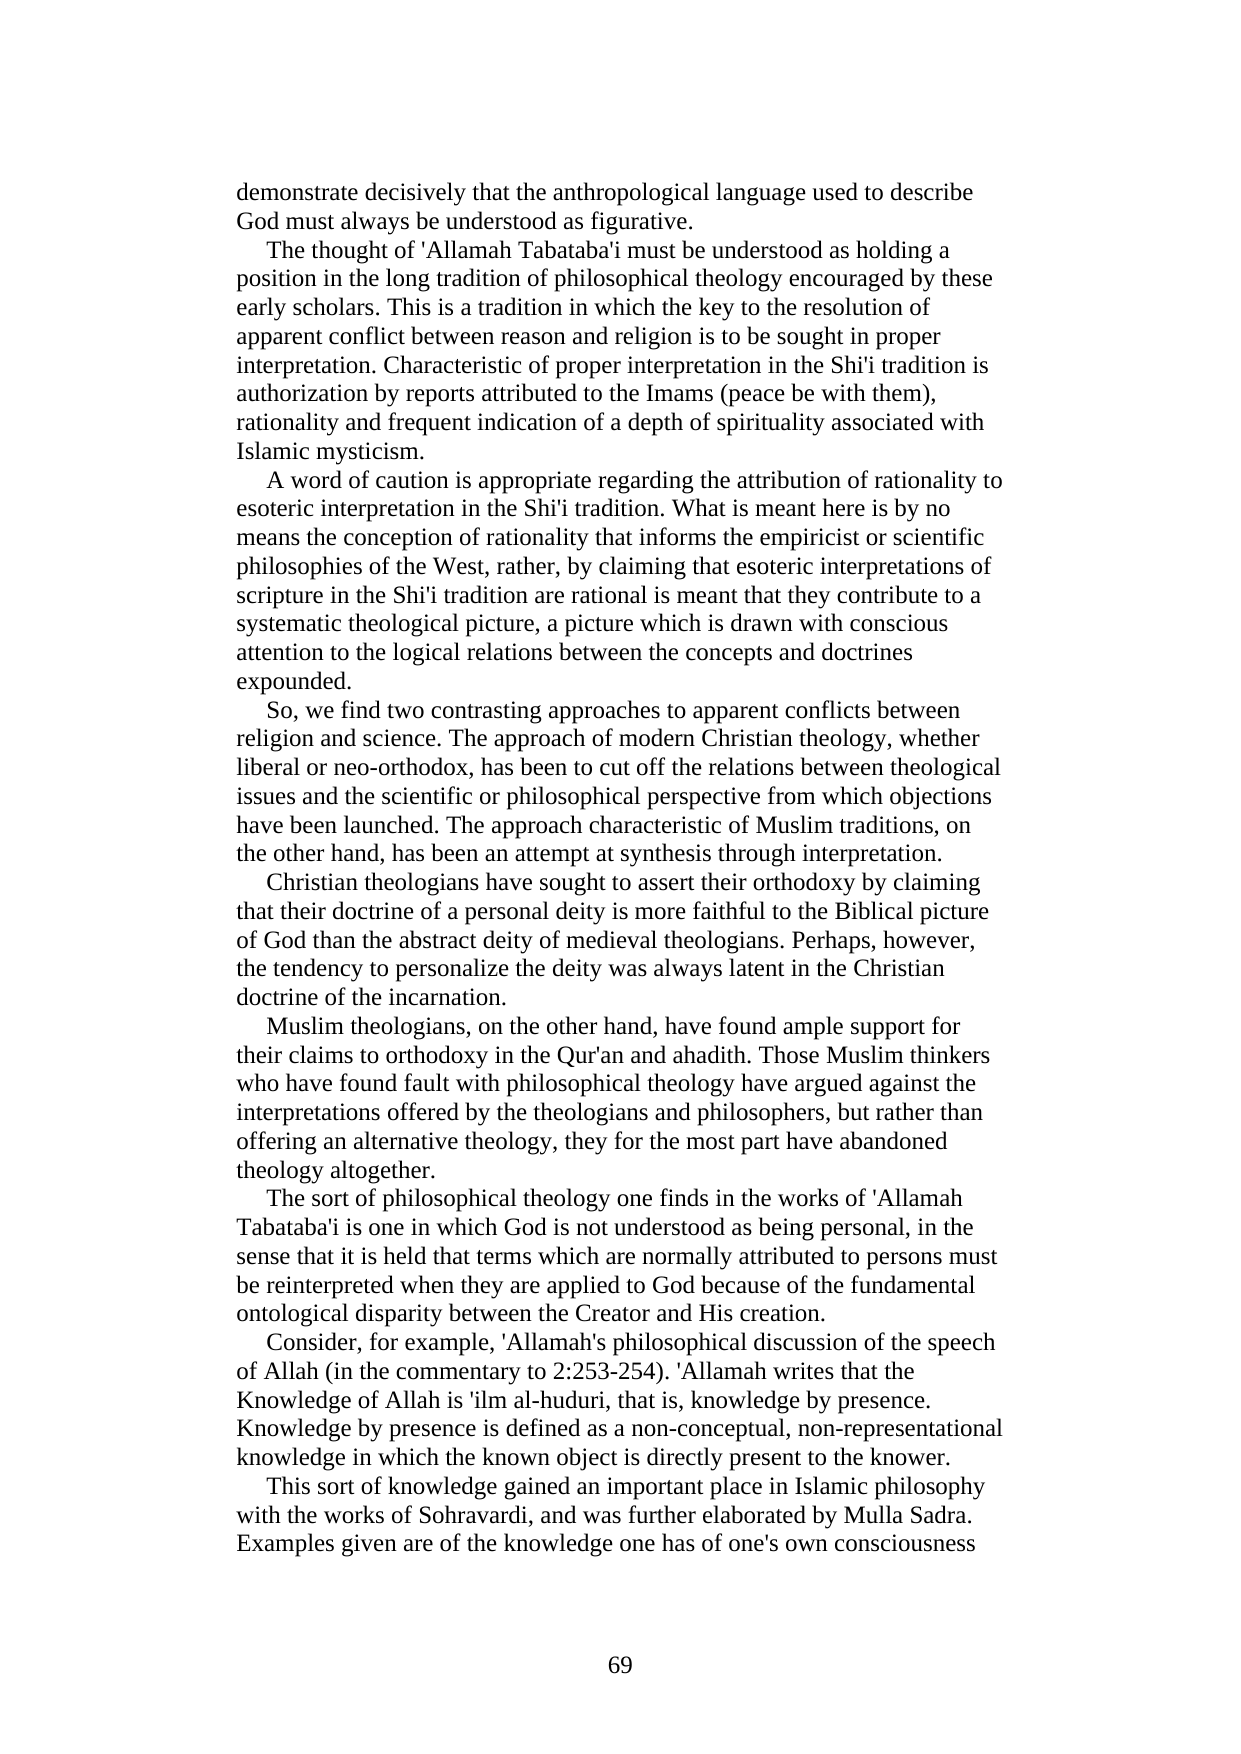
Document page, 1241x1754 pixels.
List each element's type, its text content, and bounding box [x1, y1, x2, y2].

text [236, 177, 1004, 235]
text Christian theologians have sought to assert their orthodoxy by claiming that their doctrine of a personal deity is more faithful to the Biblical picture of God than the abstract deity of medieval theologians. Perhaps, however, the tendency to personalize the deity was always latent in the Christian doctrine of the incarnation. [236, 867, 1004, 1011]
text So, we find two contrasting approaches to apparent conflicts between religion and science. The approach of modern Christian theology, whether liberal or neo-orthodox, has been to cut off the relations between theological issues and the scientific or philosophical perspective from which objections have been launched. The approach characteristic of Muslim traditions, on the other hand, has been an attempt at synthesis through interpretation. [236, 695, 1004, 867]
text A word of caution is appropriate regarding the attribution of rationality to esoteric interpretation in the Shi'i tradition. What is meant here is by no means the conception of rationality that informs the empiricist or scientific philosophies of the West, rather, by claiming that esoteric interpretations of scripture in the Shi'i tradition are rational is meant that they contribute to a systematic theological picture, a picture which is drawn with conscious attention to the logical relations between the concepts and doctrines expounded. [236, 465, 1004, 695]
text Muslim theologians, on the other hand, have found ample support for their claims to orthodoxy in the Qur'an and ahadith. Those Muslim thinkers who have found fault with philosophical theology have argued against the interpretations offered by the theologians and philosophers, but rather than offering an alternative theology, they for the most part have abandoned theology altogether. [236, 1011, 1004, 1183]
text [236, 1471, 1004, 1557]
text The sort of philosophical theology one finds in the works of 'Allamah Tabataba'i is one in which God is not understood as being personal, in the sense that it is held that terms which are normally attributed to persons must be reinterpreted when they are applied to God because of the fundamental ontological disparity between the Creator and His creation. [236, 1183, 1004, 1327]
text The thought of 'Allamah Tabataba'i must be understood as holding a position in the long tradition of philosophical theology encouraged by these early scholars. This is a tradition in which the key to the resolution of apparent conflict between reason and religion is to be sought in proper interpretation. Characteristic of proper interpretation in the Shi'i tradition is authorization by reports attributed to the Imams (peace be with them), rationality and frequent indication of a depth of spirituality associated with Islamic mysticism. [236, 235, 1004, 465]
text Consider, for example, 'Allamah's philosophical discussion of the speech of Allah (in the commentary to 2:253-254). 'Allamah writes that the Knowledge of Allah is 'ilm al-huduri, that is, knowledge by presence. Knowledge by presence is defined as a non-conceptual, non-representational knowledge in which the known object is directly present to the knower. [236, 1327, 1004, 1471]
